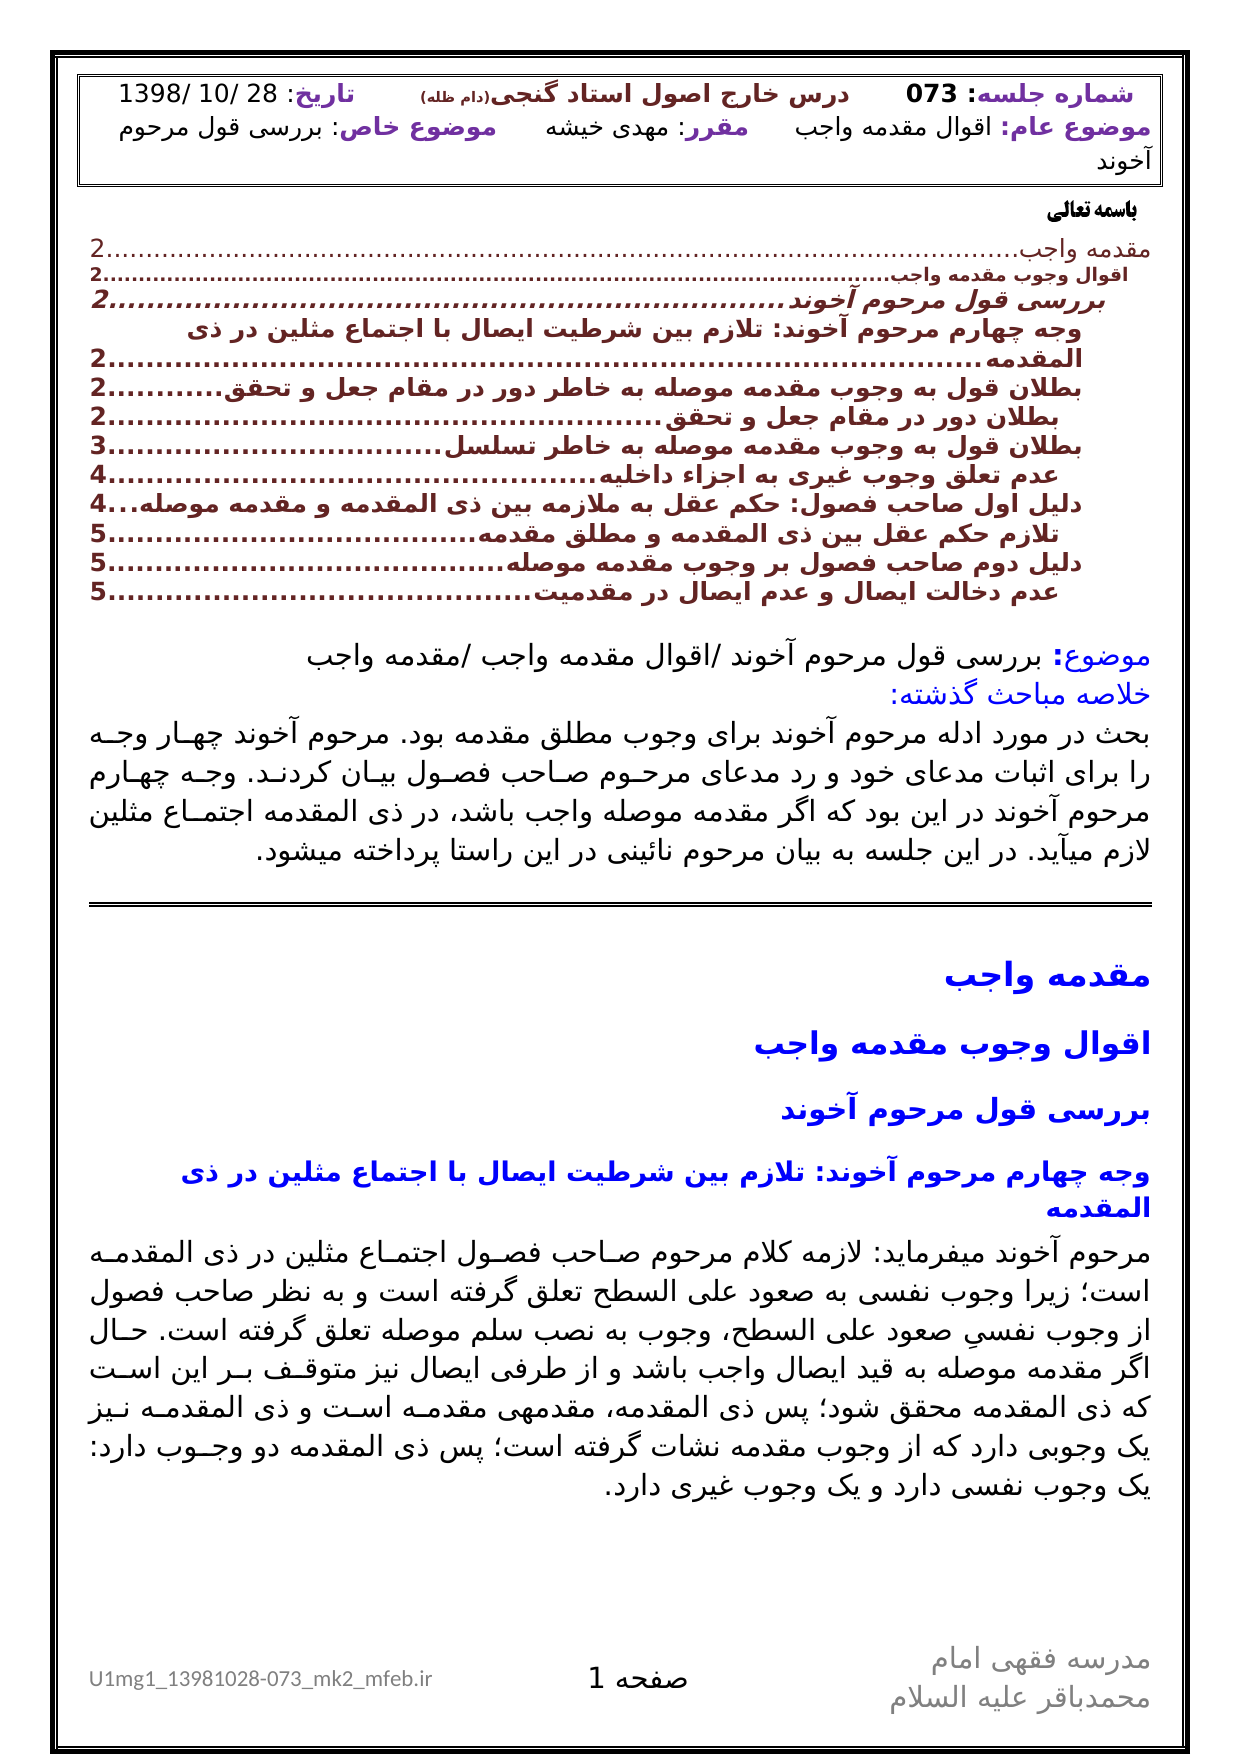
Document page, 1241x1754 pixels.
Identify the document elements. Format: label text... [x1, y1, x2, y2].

text بطلان دور در مقام جعل و تحقق 2 [89, 402, 1060, 431]
text خلاصه مباحث گذشته: [89, 677, 1152, 711]
text دلیل اول صاحب فصول: حکم عقل به ملازمه بین ذی المقدمه و مقدمه موصله 4 [89, 489, 1083, 519]
text موضوع: بررسی قول مرحوم آخوند /اقوال مقدمه واجب /مقدمه واجب [89, 638, 1152, 672]
text اقوال وجوب مقدمه واجب 2 [89, 263, 1128, 285]
text بطلان قول به وجوب مقدمه موصله به خاطر تسلسل 3 [89, 431, 1083, 460]
subtitle اقوال وجوب مقدمه واجب [89, 1025, 1152, 1062]
text مقدمه واجب 2 [89, 234, 1152, 263]
subtitle مقدمه واجب [89, 956, 1152, 995]
text بطلان قول به وجوب مقدمه موصله به خاطر دور در مقام جعل و تحقق 2 [89, 373, 1083, 402]
text بحث در مورد ادله مرحوم آخوند برای وجوب مطلق مقدمه بود. مرحوم آخوند چهار وجه را برای اثبات مدعای خود و رد مدعای مرحوم صاحب فصول بیان کردند. وجه چهارم مرحوم آخوند در این بود که اگر مقدمه موصله واجب باشد، در ذی المقدمه اجتماع مثلین لازم میآید. در این جلسه به بیان مرحوم نائینی در این راستا پرداخته میشود. [89, 716, 1152, 867]
subtitle وجه چهارم مرحوم آخوند: تلازم بین شرطیت ایصال با اجتماع مثلین در ذی المقدمه [89, 1156, 1152, 1224]
text دلیل دوم صاحب فصول بر وجوب مقدمه موصله 5 [89, 548, 1083, 577]
text عدم دخالت ایصال و عدم ایصال در مقدمیت 5 [89, 577, 1060, 606]
picture [1032, 190, 1152, 231]
text تلازم حکم عقل بین ذی المقدمه و مطلق مقدمه 5 [89, 519, 1060, 548]
text بررسی قول مرحوم آخوند 2 [89, 285, 1106, 314]
text وجه چهارم مرحوم آخوند: تلازم بین شرطیت ایصال با اجتماع مثلین در ذی المقدمه 2 [89, 314, 1083, 373]
text مرحوم آخوند میفرماید: لازمه کلام مرحوم صاحب فصول اجتماع مثلین در ذی المقدمه است؛ زیرا وجوب نفسی به صعود علی السطح تعلق گرفته است و به نظر صاحب فصول از وجوب نفسیِ صعود علی السطح، وجوب به نصب سلم موصله تعلق گرفته است. حال اگر مقدمه موصله به قید ایصال واجب باشد و از طرفی ایصال نیز متوقف بر این است که ذی المقدمه محقق شود؛ پس ذی المقدمه، مقدمهی مقدمه است و ذی المقدمه نیز یک وجوبی دارد که از وجوب مقدمه نشات گرفته است؛ پس ذی المقدمه دو وجوب دارد: یک وجوب نفسی دارد و یک وجوب غیری دارد. [89, 1235, 1152, 1503]
text عدم تعلق وجوب غیری به اجزاء داخلیه 4 [89, 460, 1060, 489]
subtitle بررسی قول مرحوم آخوند [89, 1092, 1152, 1126]
